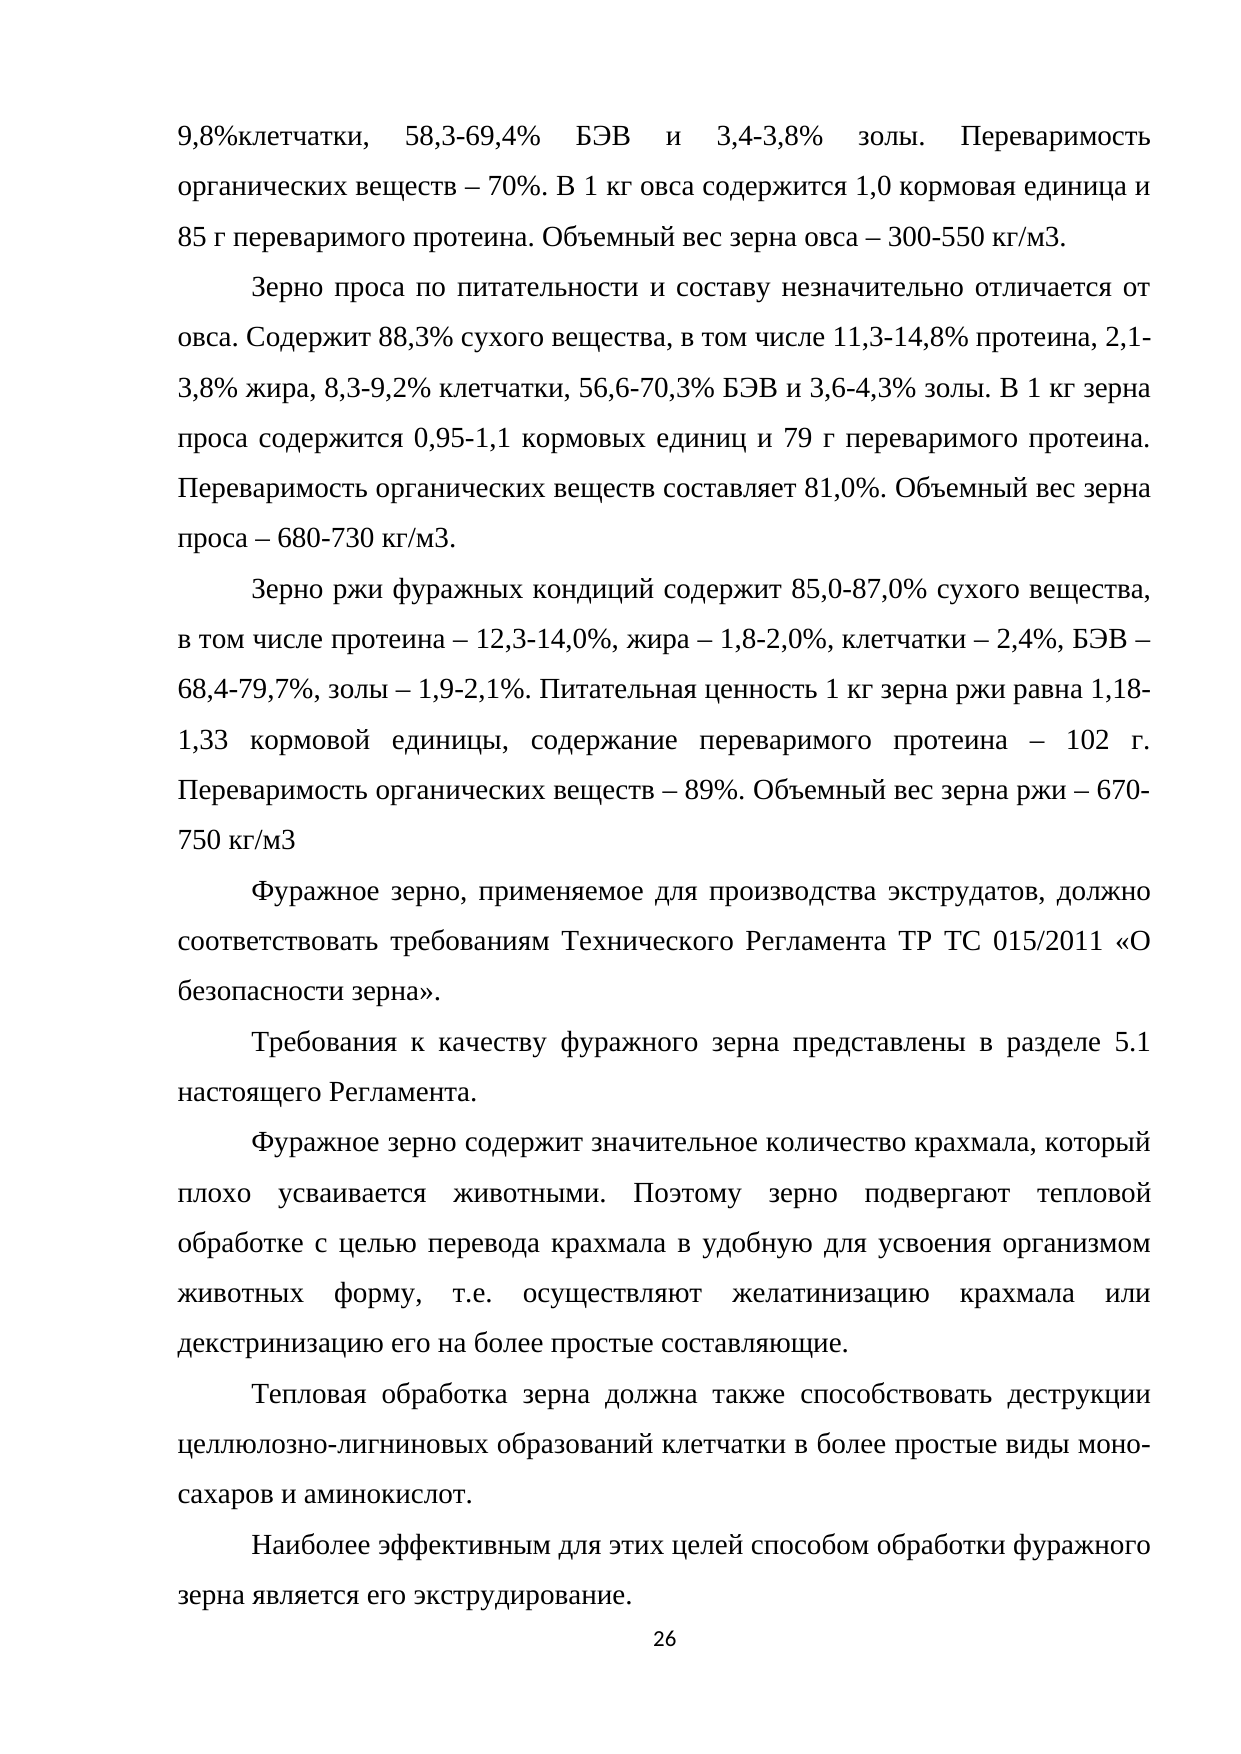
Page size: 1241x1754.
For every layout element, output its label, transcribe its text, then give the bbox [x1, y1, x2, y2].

text Тепловая обработка зерна должна также способствовать деструкции целлюлозно-лигниновых образований клетчатки в более простые виды моно-сахаров и аминокислот. [177, 1376, 1152, 1510]
text Фуражное зерно содержит значительное количество крахмала, который плохо усваивается животными. Поэтому зерно подвергают тепловой обработке с целью перевода крахмала в удобную для усвоения организмом животных форму, т.е. осуществляют желатинизацию крахмала или декстринизацию его на более простые составляющие. [177, 1124, 1152, 1359]
text Требования к качеству фуражного зерна представлены в разделе 5.1 настоящего Регламента. [177, 1024, 1152, 1108]
text Зерно проса по питательности и составу незначительно отличается от овса. Содержит 88,3% сухого вещества, в том числе 11,3-14,8% протеина, 2,1-3,8% жира, 8,3-9,2% клетчатки, 56,6-70,3% БЭВ и 3,6-4,3% золы. В 1 кг зерна проса содержится 0,95-1,1 кормовых единиц и 79 г переваримого протеина. Переваримость органических веществ составляет 81,0%. Объемный вес зерна проса – 680-730 кг/м3. [177, 269, 1152, 554]
text Фуражное зерно, применяемое для производства экструдатов, должно соответствовать требованиям Технического Регламента ТР ТС 015/2011 «О безопасности зерна». [177, 873, 1152, 1007]
text Зерно ржи фуражных кондиций содержит 85,0-87,0% сухого вещества, в том числе протеина – 12,3-14,0%, жира – 1,8-2,0%, клетчатки – 2,4%, БЭВ –68,4-79,7%, золы – 1,9-2,1%. Питательная ценность 1 кг зерна ржи равна 1,18-1,33 кормовой единицы, содержание переваримого протеина – 102 г. Переваримость органических веществ – 89%. Объемный вес зерна ржи – 670-750 кг/м3 [177, 571, 1152, 856]
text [177, 118, 1152, 252]
text Наиболее эффективным для этих целей способом обработки фуражного зерна является его экструдирование. [177, 1527, 1152, 1611]
